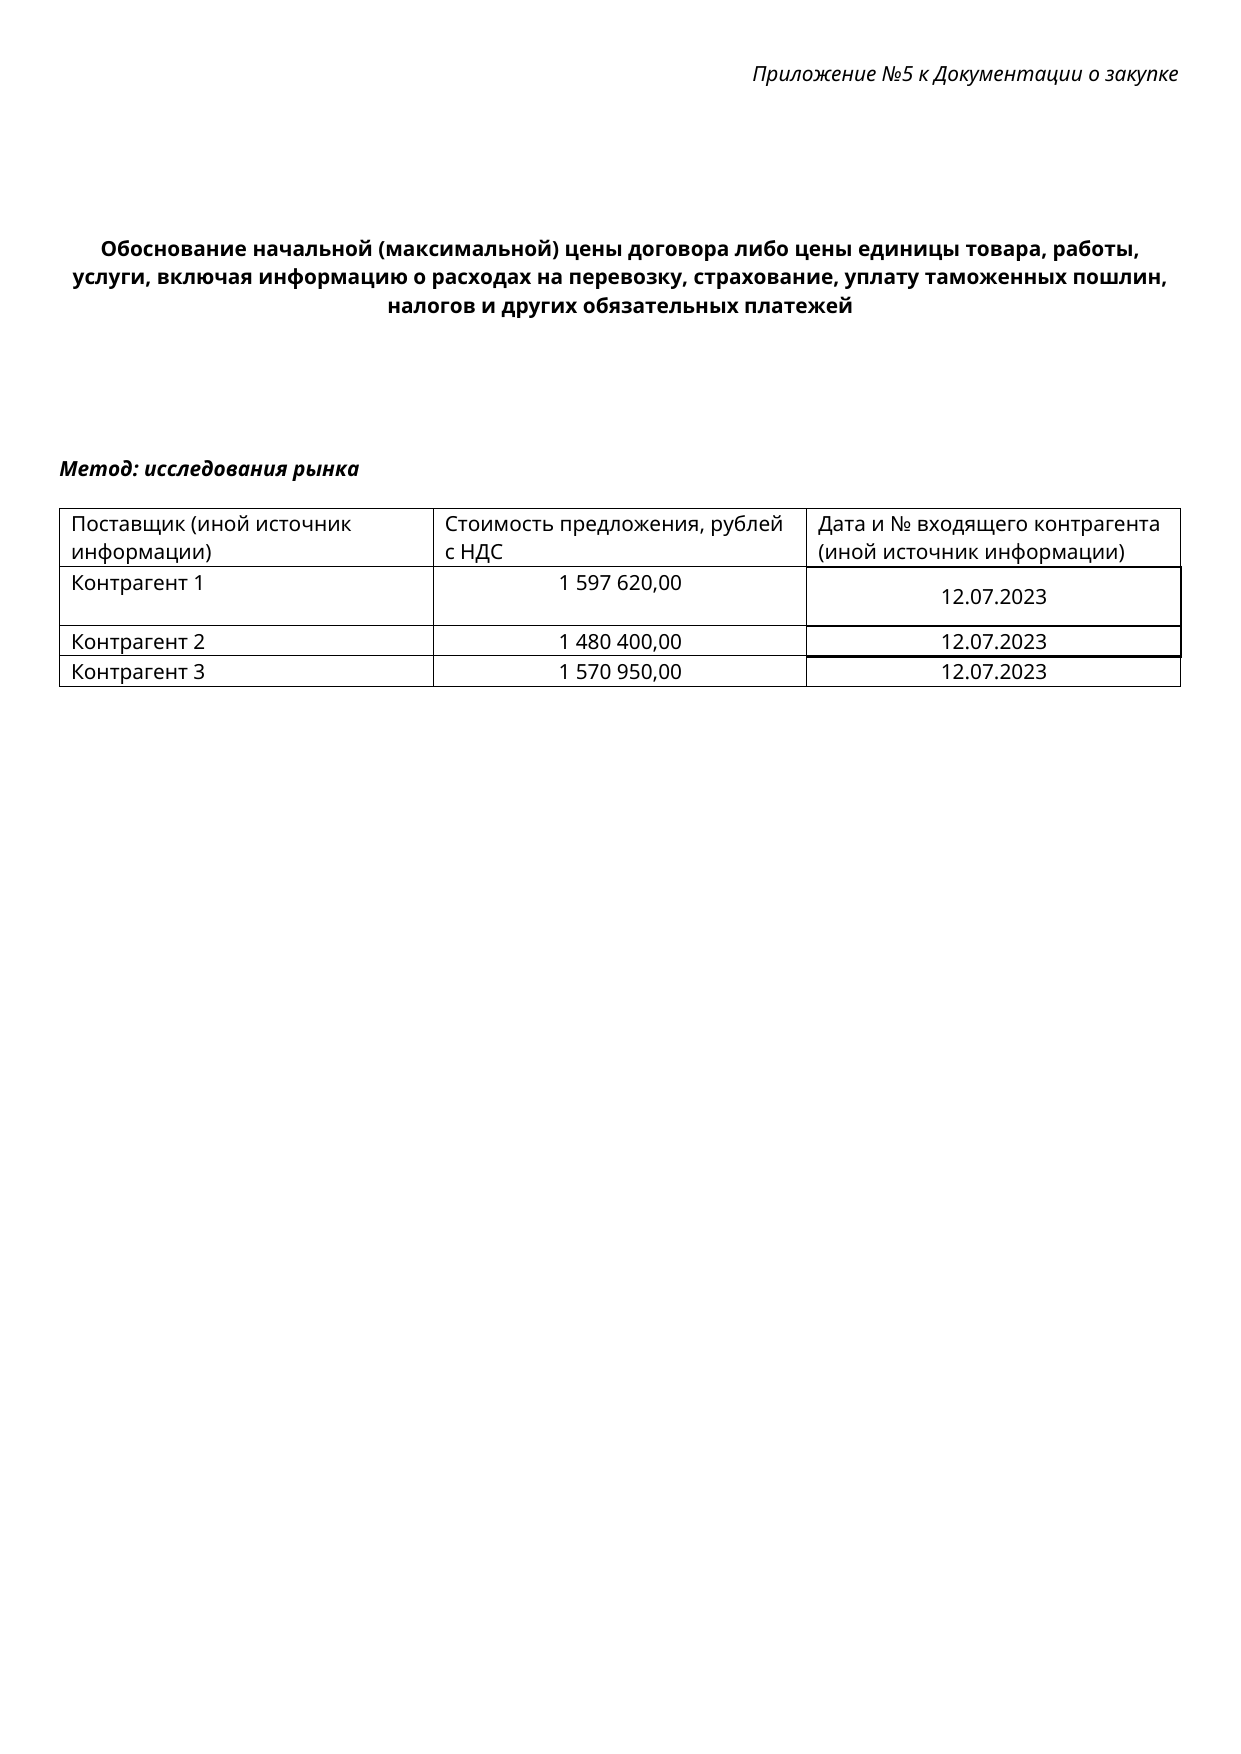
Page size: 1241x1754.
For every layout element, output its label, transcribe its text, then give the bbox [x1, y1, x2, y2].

table_cell 1 597 620,00 [434, 567, 806, 625]
table_cell 12.07.2023 [807, 568, 1180, 625]
table_header Дата и № входящего контрагента (иной источник информации) [807, 509, 1180, 566]
table_cell 1 570 950,00 [434, 656, 806, 686]
table_header Стоимость предложения, рублей с НДС [434, 509, 806, 566]
table_cell Контрагент 1 [60, 567, 433, 625]
text Обоснование начальной (максимальной) цены договора либо цены единицы товара, работы, услуги, включая информацию о расходах на перевозку, страхование, уплату таможенных пошлин, налогов и других обязательных платежей [59, 234, 1181, 319]
list Приложение №5 к Документации о закупке [134, 59, 1181, 87]
table_cell Контрагент 3 [60, 656, 433, 686]
table_cell 12.07.2023 [807, 658, 1180, 686]
text Метод: исследования рынка [59, 454, 1181, 483]
table_cell Контрагент 2 [60, 626, 433, 655]
table_cell 1 480 400,00 [434, 626, 806, 655]
table_header Поставщик (иной источник информации) [60, 509, 433, 566]
table_cell 12.07.2023 [807, 627, 1180, 655]
